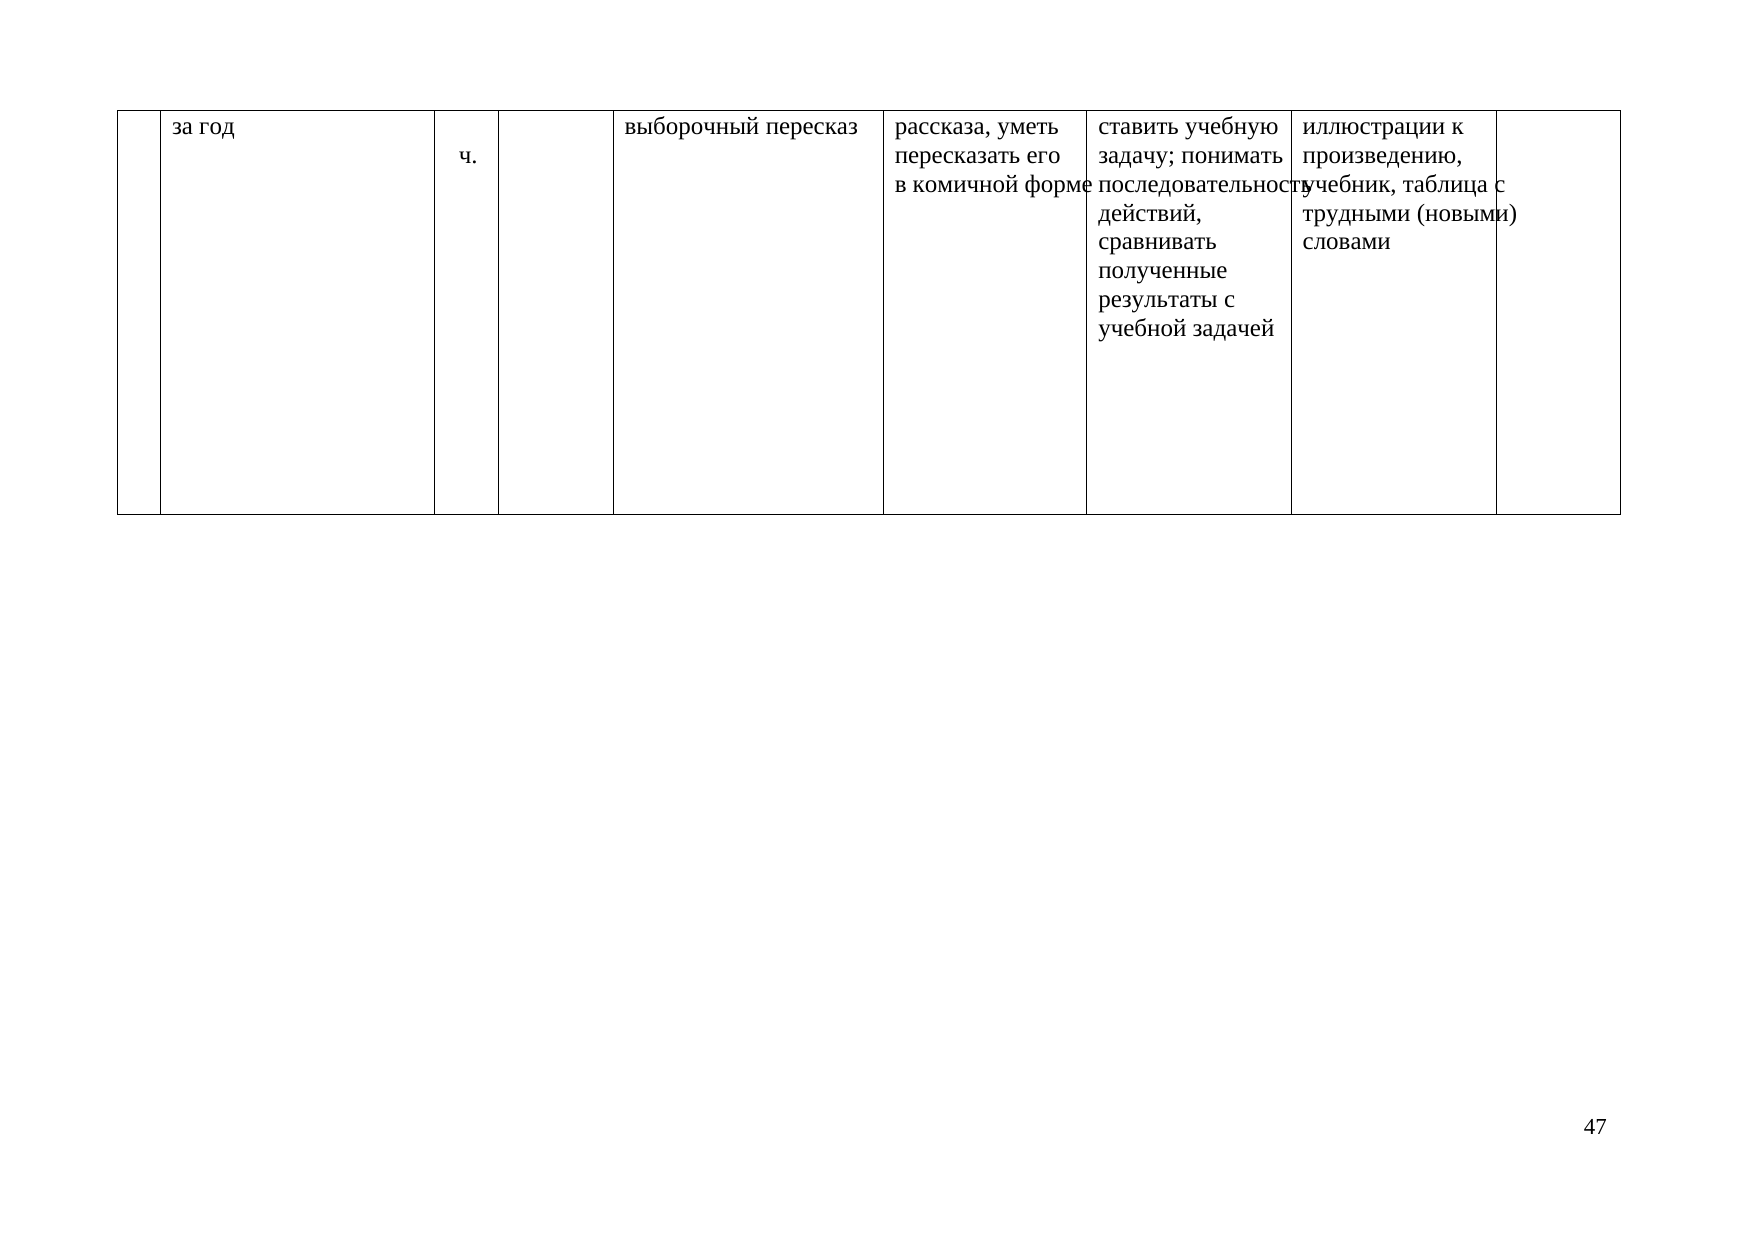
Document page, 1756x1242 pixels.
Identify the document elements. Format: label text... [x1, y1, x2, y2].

table_cell 1 ч. [435, 111, 498, 514]
table_cell [1497, 111, 1620, 514]
table_cell 18 [118, 111, 160, 514]
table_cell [1087, 111, 1291, 514]
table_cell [1292, 111, 1496, 514]
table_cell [884, 111, 1086, 514]
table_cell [161, 111, 434, 514]
table_cell [499, 111, 613, 514]
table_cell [614, 111, 883, 514]
